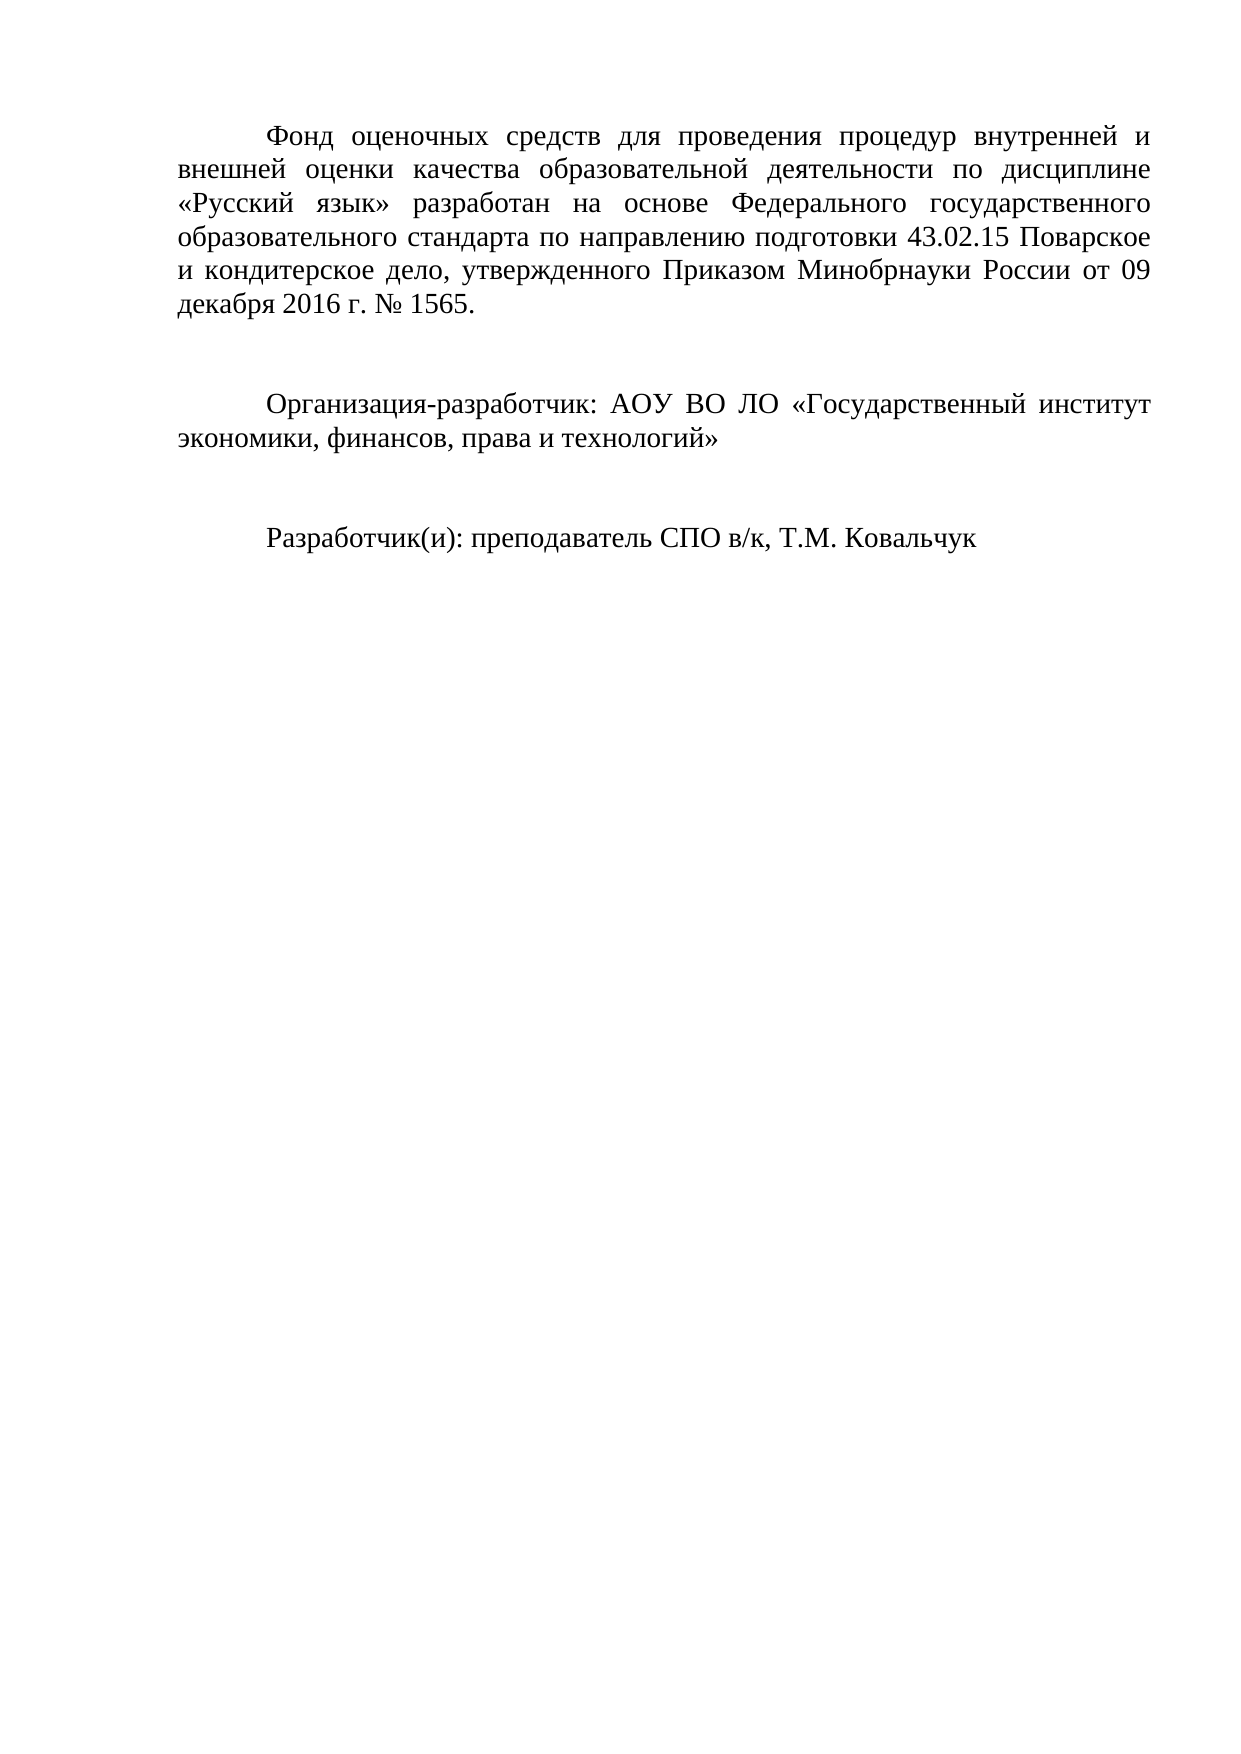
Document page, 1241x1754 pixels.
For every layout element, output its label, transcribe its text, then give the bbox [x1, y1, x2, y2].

text Фонд оценочных средств для проведения процедур внутренней и внешней оценки качества образовательной деятельности по дисциплине «Русский язык» разработан на основе Федерального государственного образовательного стандарта по направлению подготовки 43.02.15 Поварское и кондитерское дело, утвержденного Приказом Минобрнауки России от 09 декабря 2016 г. № 1565. [177, 118, 1152, 319]
text Организация-разработчик: АОУ ВО ЛО «Государственный институт экономики, финансов, права и технологий» [177, 386, 1152, 453]
text Разработчик(и): преподаватель СПО в/к, Т.М. Ковальчук [177, 521, 1152, 554]
